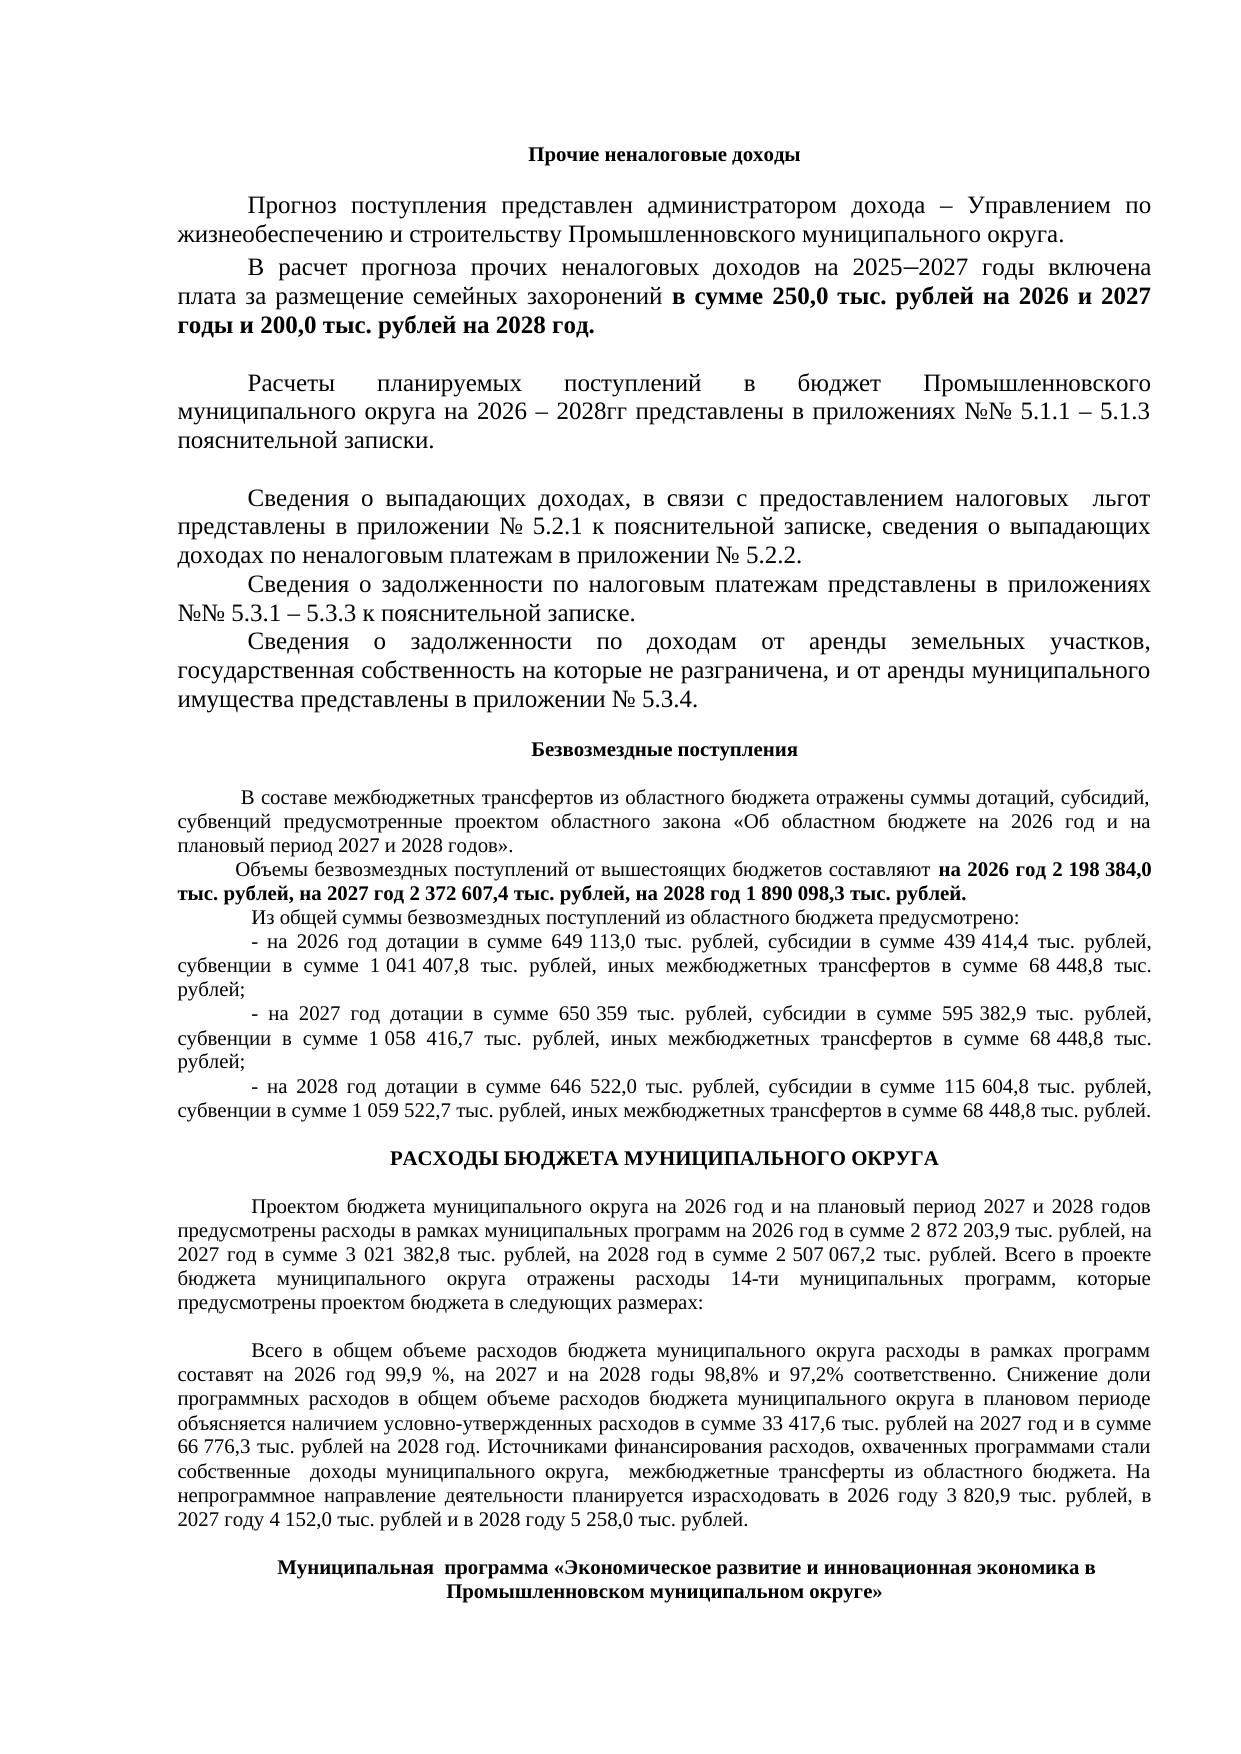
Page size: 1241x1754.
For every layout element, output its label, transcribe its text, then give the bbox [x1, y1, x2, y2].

text Объемы безвозмездных поступлений от вышестоящих бюджетов составляют на 2026 год 2 198 384,0 тыс. рублей, на 2027 год 2 372 607,4 тыс. рублей, на 2028 год 1 890 098,3 тыс. рублей. [177, 857, 1152, 905]
text Сведения о выпадающих доходах, в связи с предоставлением налоговых льгот представлены в приложении № 5.2.1 к пояснительной записке, сведения о выпадающих доходах по неналоговым платежам в приложении № 5.2.2. [177, 483, 1152, 569]
text Прогноз поступления представлен администратором дохода – Управлением по жизнеобеспечению и строительству Промышленновского муниципального округа. [177, 190, 1152, 248]
text Сведения о задолженности по налоговым платежам представлены в приложениях №№ 5.3.1 – 5.3.3 к пояснительной записке. [177, 569, 1152, 626]
text В расчет прогноза прочих неналоговых доходов на 2025–2027 годы включена плата за размещение семейных захоронений в сумме 250,0 тыс. рублей на 2026 и 2027 годы и 200,0 тыс. рублей на 2028 год. [177, 248, 1152, 339]
text Безвозмездные поступления [177, 737, 1152, 761]
text Расчеты планируемых поступлений в бюджет Промышленновского муниципального округа на 2026 – 2028гг представлены в приложениях №№ 5.1.1 – 5.1.3 пояснительной записки. [177, 368, 1152, 454]
text - на 2026 год дотации в сумме 649 113,0 тыс. рублей, субсидии в сумме 439 414,4 тыс. рублей, субвенции в сумме 1 041 407,8 тыс. рублей, иных межбюджетных трансфертов в сумме 68 448,8 тыс. рублей; [177, 929, 1152, 1001]
text РАСХОДЫ БЮДЖЕТА МУНИЦИПАЛЬНОГО ОКРУГА [177, 1146, 1152, 1170]
text Прочие неналоговые доходы [177, 142, 1152, 166]
text Всего в общем объеме расходов бюджета муниципального округа расходы в рамках программ составят на 2026 год 99,9 %, на 2027 и на 2028 годы 98,8% и 97,2% соответственно. Снижение доли программных расходов в общем объеме расходов бюджета муниципального округа в плановом периоде объясняется наличием условно-утвержденных расходов в сумме 33 417,6 тыс. рублей на 2027 год и в сумме 66 776,3 тыс. рублей на 2028 год. Источниками финансирования расходов, охваченных программами стали собственные доходы муниципального округа, межбюджетные трансферты из областного бюджета. На непрограммное направление деятельности планируется израсходовать в 2026 году 3 820,9 тыс. рублей, в 2027 году 4 152,0 тыс. рублей и в 2028 году 5 258,0 тыс. рублей. [177, 1338, 1152, 1531]
text - на 2027 год дотации в сумме 650 359 тыс. рублей, субсидии в сумме 595 382,9 тыс. рублей, субвенции в сумме 1 058 416,7 тыс. рублей, иных межбюджетных трансфертов в сумме 68 448,8 тыс. рублей; [177, 1001, 1152, 1073]
text В составе межбюджетных трансфертов из областного бюджета отражены суммы дотаций, субсидий, субвенций предусмотренные проектом областного закона «Об областном бюджете на 2026 год и на плановый период 2027 и 2028 годов». [177, 785, 1152, 857]
text Муниципальная программа «Экономическое развитие и инновационная экономика в Промышленновском муниципальном округе» [177, 1555, 1152, 1603]
text Проектом бюджета муниципального округа на 2026 год и на плановый период 2027 и 2028 годов предусмотрены расходы в рамках муниципальных программ на 2026 год в сумме 2 872 203,9 тыс. рублей, на 2027 год в сумме 3 021 382,8 тыс. рублей, на 2028 год в сумме 2 507 067,2 тыс. рублей. Всего в проекте бюджета муниципального округа отражены расходы 14-ти муниципальных программ, которые предусмотрены проектом бюджета в следующих размерах: [177, 1194, 1152, 1314]
text Из общей суммы безвозмездных поступлений из областного бюджета предусмотрено: [177, 905, 1152, 929]
text - на 2028 год дотации в сумме 646 522,0 тыс. рублей, субсидии в сумме 115 604,8 тыс. рублей, субвенции в сумме 1 059 522,7 тыс. рублей, иных межбюджетных трансфертов в сумме 68 448,8 тыс. рублей. [177, 1073, 1152, 1122]
text Сведения о задолженности по доходам от аренды земельных участков, государственная собственность на которые не разграничена, и от аренды муниципального имущества представлены в приложении № 5.3.4. [177, 626, 1152, 713]
